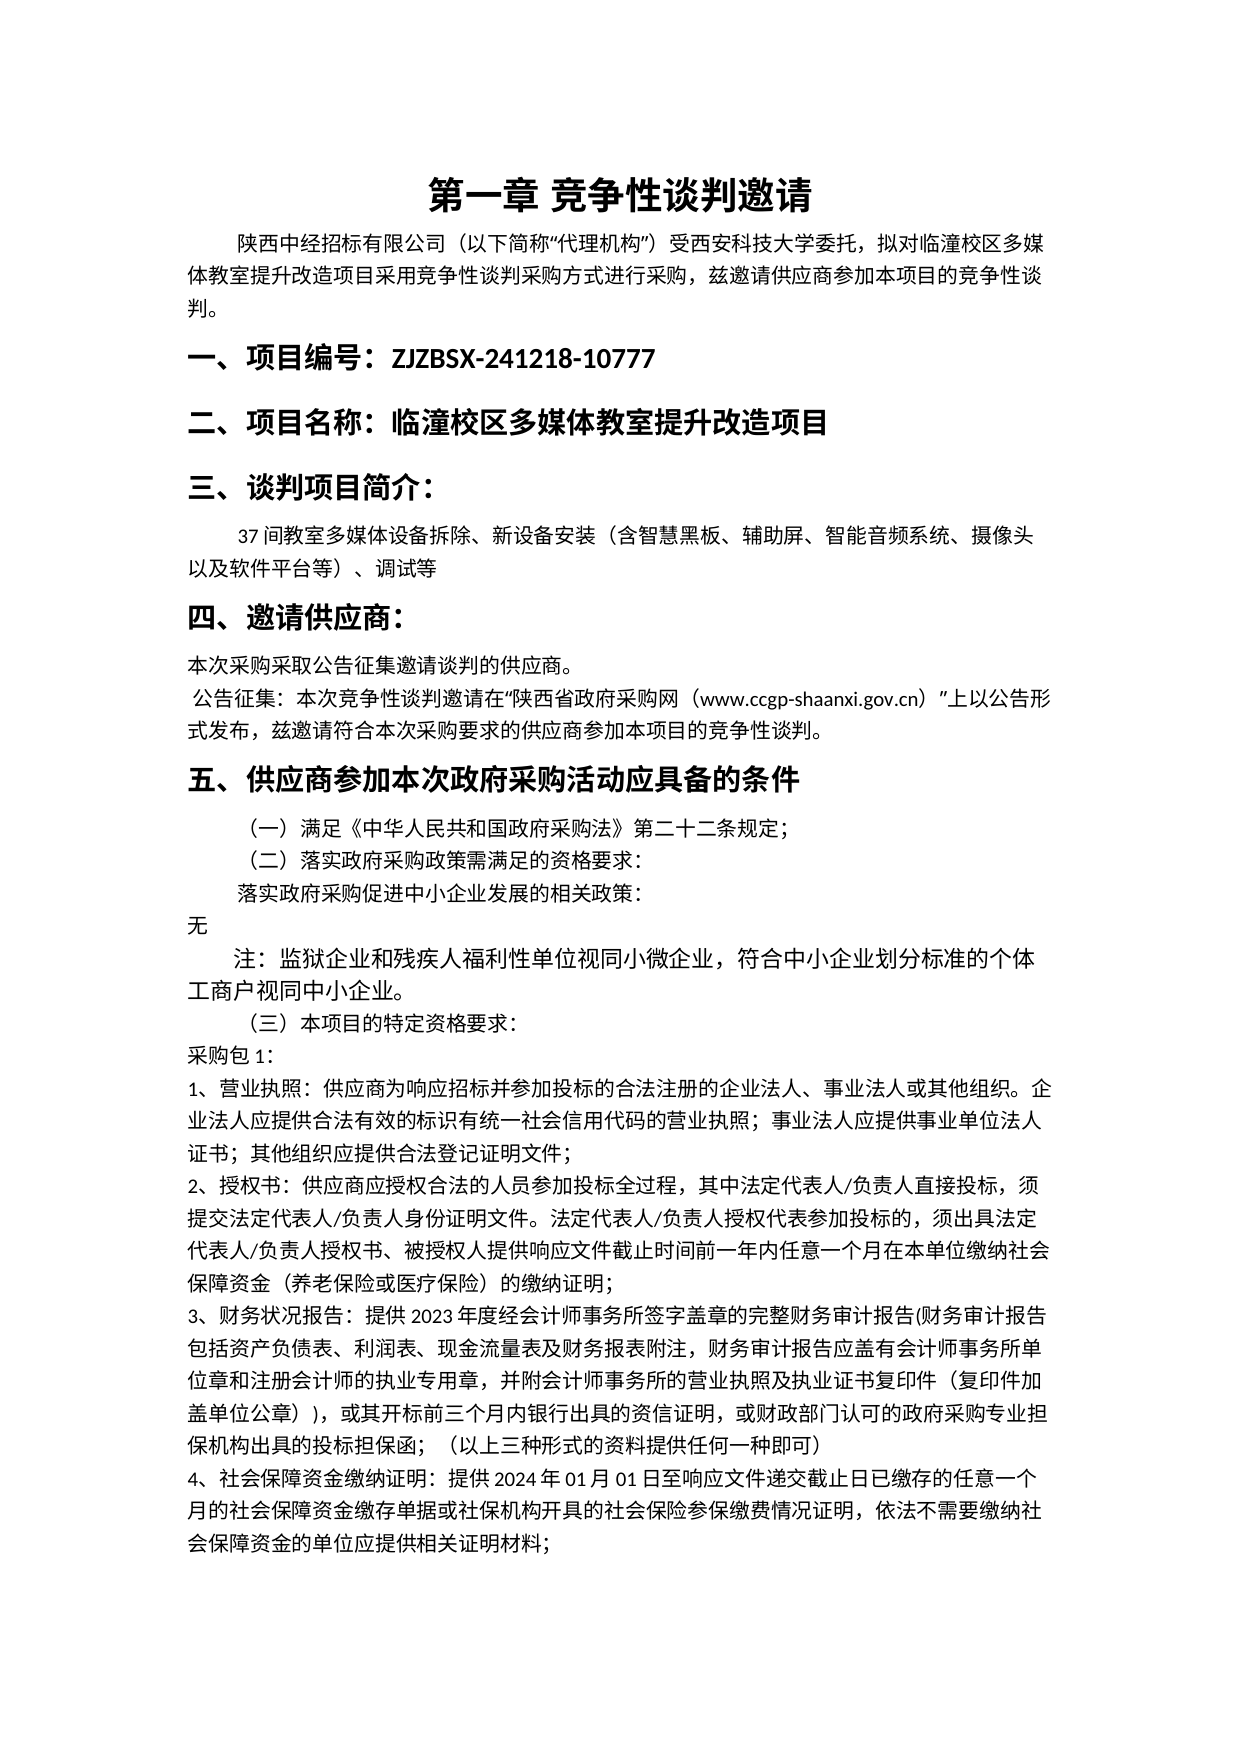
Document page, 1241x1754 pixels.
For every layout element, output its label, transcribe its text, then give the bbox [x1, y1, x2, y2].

text 注：监狱企业和残疾人福利性单位视同小微企业，符合中小企业划分标准的个体工商户视同中小企业。 [187, 942, 1053, 1007]
text 2、授权书：供应商应授权合法的人员参加投标全过程，其中法定代表人/负责人直接投标，须提交法定代表人/负责人身份证明文件。法定代表人/负责人授权代表参加投标的，须出具法定代表人/负责人授权书、被授权人提供响应文件截止时间前一年内任意一个月在本单位缴纳社会保障资金（养老保险或医疗保险）的缴纳证明； [187, 1169, 1053, 1299]
text 37间教室多媒体设备拆除、新设备安装（含智慧黑板、辅助屏、智能音频系统、摄像头以及软件平台等）、调试等 [187, 519, 1053, 584]
text （二）落实政府采购政策需满足的资格要求： [187, 844, 1053, 877]
text 本次采购采取公告征集邀请谈判的供应商。 [187, 649, 1053, 682]
text 五、供应商参加本次政府采购活动应具备的条件 [187, 747, 1053, 812]
text 第一章 竞争性谈判邀请 [187, 162, 1053, 227]
text 1、营业执照：供应商为响应招标并参加投标的合法注册的企业法人、事业法人或其他组织。企业法人应提供合法有效的标识有统一社会信用代码的营业执照；事业法人应提供事业单位法人证书；其他组织应提供合法登记证明文件； [187, 1072, 1053, 1169]
text 一、项目编号：ZJZBSX-241218-10777 [187, 324, 1053, 389]
text 3、财务状况报告：提供2023年度经会计师事务所签字盖章的完整财务审计报告(财务审计报告包括资产负债表、利润表、现金流量表及财务报表附注，财务审计报告应盖有会计师事务所单位章和注册会计师的执业专用章，并附会计师事务所的营业执照及执业证书复印件（复印件加盖单位公章）)，或其开标前三个月内银行出具的资信证明，或财政部门认可的政府采购专业担保机构出具的投标担保函；（以上三种形式的资料提供任何一种即可） [187, 1299, 1053, 1462]
text 采购包1： [187, 1039, 1053, 1072]
text 陕西中经招标有限公司（以下简称“代理机构”）受西安科技大学委托，拟对临潼校区多媒体教室提升改造项目采用竞争性谈判采购方式进行采购，兹邀请供应商参加本项目的竞争性谈判。 [187, 227, 1053, 324]
text 4、社会保障资金缴纳证明：提供2024年01月01日至响应文件递交截止日已缴存的任意一个月的社会保障资金缴存单据或社保机构开具的社会保险参保缴费情况证明，依法不需要缴纳社会保障资金的单位应提供相关证明材料； [187, 1462, 1053, 1559]
text 三、谈判项目简介： [187, 454, 1053, 519]
text 落实政府采购促进中小企业发展的相关政策： [187, 877, 1053, 909]
text 无 [187, 909, 1053, 942]
text （一）满足《中华人民共和国政府采购法》第二十二条规定； [187, 812, 1053, 844]
text 二、项目名称：临潼校区多媒体教室提升改造项目 [187, 389, 1053, 454]
text 四、邀请供应商： [187, 584, 1053, 649]
text 公告征集：本次竞争性谈判邀请在“陕西省政府采购网（www.ccgp-shaanxi.gov.cn）”上以公告形式发布，兹邀请符合本次采购要求的供应商参加本项目的竞争性谈判。 [187, 682, 1053, 747]
text （三）本项目的特定资格要求： [187, 1007, 1053, 1039]
